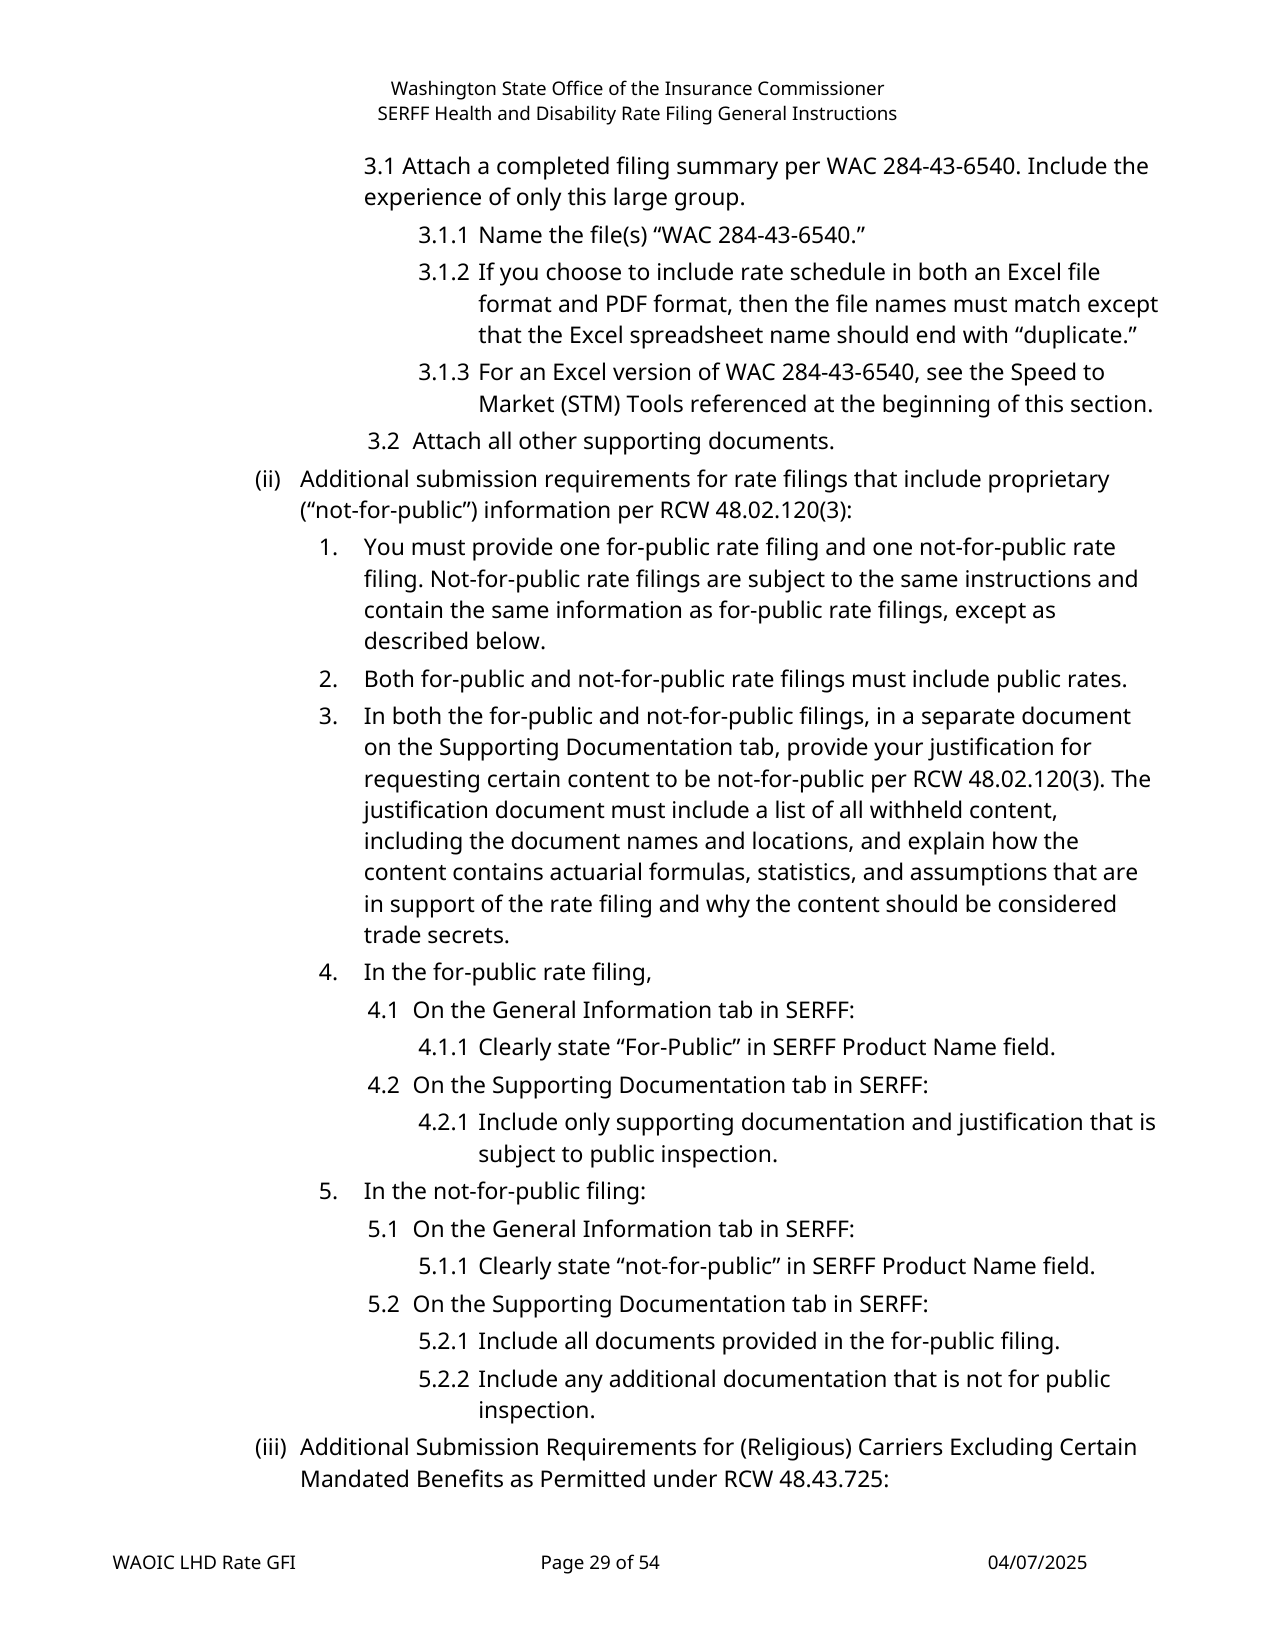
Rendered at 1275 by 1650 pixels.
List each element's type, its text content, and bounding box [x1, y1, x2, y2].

subtitle On the Supporting Documentation tab in SERFF: [367, 1287, 1162, 1319]
subtitle On the Supporting Documentation tab in SERFF: [367, 1069, 1162, 1100]
subtitle Additional Submission Requirements for (Religious) Carriers Excluding Certain Mandated Benefits as Permitted under RCW 48.43.725: [255, 1431, 1162, 1494]
subtitle On the General Information tab in SERFF: [367, 1212, 1162, 1244]
subtitle Clearly state “For-Public” in SERFF Product Name field. [418, 1031, 1162, 1062]
subtitle Include only supporting documentation and justification that is subject to public inspection. [418, 1106, 1162, 1169]
subtitle On the General Information tab in SERFF: [367, 994, 1162, 1025]
subtitle You must provide one for-public rate filing and one not-for-public rate filing. Not-for-public rate filings are subject to the same instructions and contain the same information as for-public rate filings, except as described below. [319, 531, 1162, 656]
subtitle 3.1 Attach a completed filing summary per WAC 284-43-6540. Include the experience of only this large group. [364, 150, 1162, 212]
subtitle Attach all other supporting documents. [367, 425, 1162, 456]
subtitle Name the file(s) “WAC 284-43-6540.” [418, 219, 1162, 250]
subtitle In both the for-public and not-for-public filings, in a separate document on the Supporting Documentation tab, provide your justification for requesting certain content to be not-for-public per RCW 48.02.120(3). The justification document must include a list of all withheld content, including the document names and locations, and explain how the content contains actuarial formulas, statistics, and assumptions that are in support of the rate filing and why the content should be considered trade secrets. [319, 700, 1162, 950]
subtitle Include any additional documentation that is not for public inspection. [418, 1362, 1162, 1425]
subtitle Include all documents provided in the for-public filing. [418, 1325, 1162, 1356]
subtitle Additional submission requirements for rate filings that include proprietary (“not-for-public”) information per RCW 48.02.120(3): [255, 462, 1162, 525]
subtitle For an Excel version of WAC 284-43-6540, see the Speed to Market (STM) Tools referenced at the beginning of this section. [418, 356, 1162, 419]
subtitle Both for-public and not-for-public rate filings must include public rates. [319, 662, 1162, 694]
subtitle If you choose to include rate schedule in both an Excel file format and PDF format, then the file names must match except that the Excel spreadsheet name should end with “duplicate.” [418, 256, 1162, 350]
subtitle Clearly state “not-for-public” in SERFF Product Name field. [418, 1250, 1162, 1281]
subtitle In the for-public rate filing, [319, 956, 1162, 987]
subtitle In the not-for-public filing: [319, 1175, 1162, 1206]
